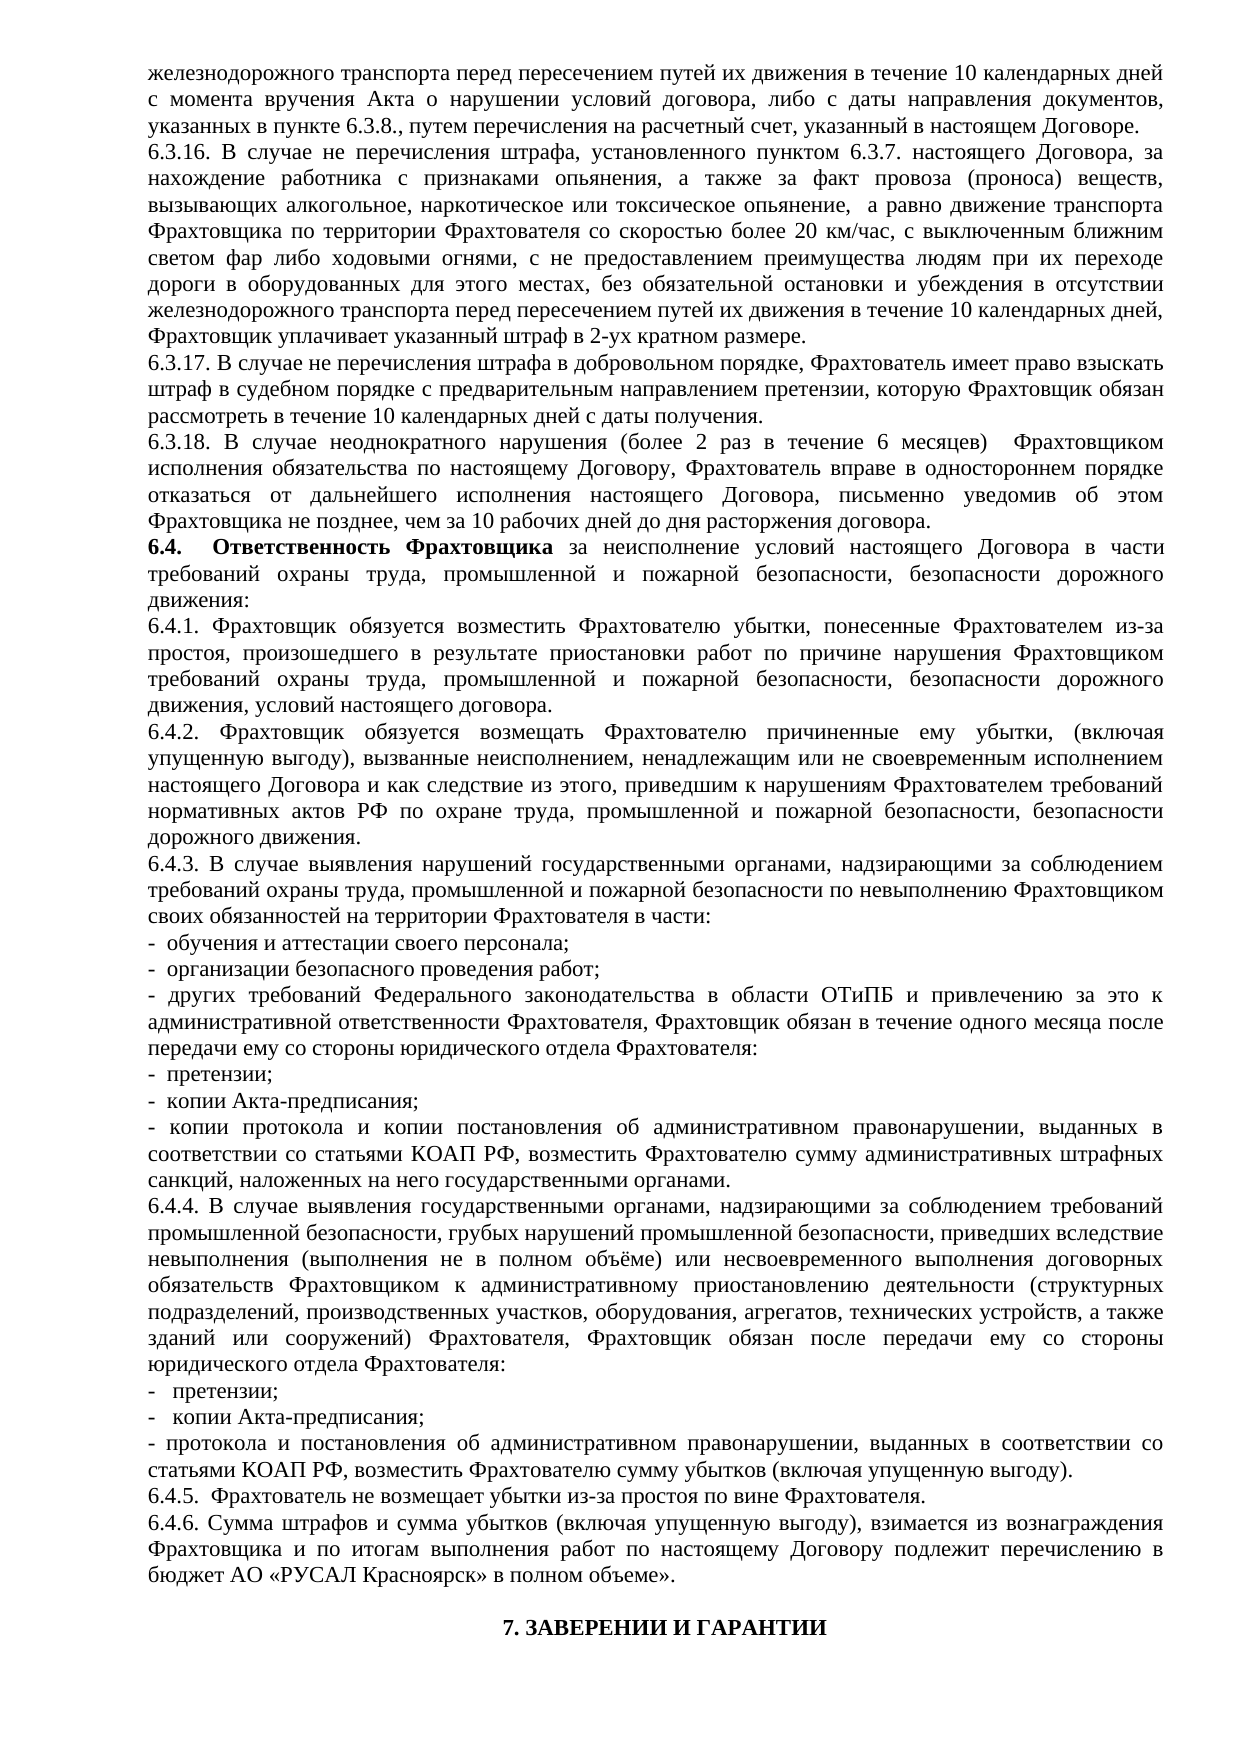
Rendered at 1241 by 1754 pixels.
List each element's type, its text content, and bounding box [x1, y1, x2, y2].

text - копии протокола и копии постановления об административном правонарушении, выданных в соответствии со статьями КОАП РФ, возместить Фрахтователю сумму административных штрафных санкций, наложенных на него государственными органами. [148, 1113, 1165, 1192]
text - протокола и постановления об административном правонарушении, выданных в соответствии со статьями КОАП РФ, возместить Фрахтователю сумму убытков (включая упущенную выгоду). [148, 1429, 1165, 1482]
text 7. ЗАВЕРЕНИИ И ГАРАНТИИ [148, 1614, 1181, 1640]
text 6.4. Ответственность Фрахтовщика за неисполнение условий настоящего Договора в части требований охраны труда, промышленной и пожарной безопасности, безопасности дорожного движения: [148, 533, 1165, 612]
text 6.4.3. В случае выявления нарушений государственными органами, надзирающими за соблюдением требований охраны труда, промышленной и пожарной безопасности по невыполнению Фрахтовщиком своих обязанностей на территории Фрахтователя в части: [148, 850, 1165, 929]
text 6.3.18. В случае неоднократного нарушения (более 2 раз в течение 6 месяцев) Фрахтовщиком исполнения обязательства по настоящему Договору, Фрахтователь вправе в одностороннем порядке отказаться от дальнейшего исполнения настоящего Договора, письменно уведомив об этом Фрахтовщика не позднее, чем за 10 рабочих дней до дня расторжения договора. [148, 428, 1165, 533]
text - копии Акта-предписания; [148, 1087, 1165, 1113]
text 6.4.5. Фрахтователь не возмещает убытки из-за простоя по вине Фрахтователя. [148, 1482, 1165, 1508]
text - организации безопасного проведения работ; [148, 955, 1165, 981]
text 6.4.4. В случае выявления государственными органами, надзирающими за соблюдением требований промышленной безопасности, грубых нарушений промышленной безопасности, приведших вследствие невыполнения (выполнения не в полном объёме) или несвоевременного выполнения договорных обязательств Фрахтовщиком к административному приостановлению деятельности (структурных подразделений, производственных участков, оборудования, агрегатов, технических устройств, а также зданий или сооружений) Фрахтователя, Фрахтовщик обязан после передачи ему со стороны юридического отдела Фрахтователя: [148, 1192, 1165, 1377]
text - претензии; [148, 1377, 1165, 1403]
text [148, 59, 1165, 138]
text - претензии; [148, 1061, 1165, 1087]
text - других требований Федерального законодательства в области ОТиПБ и привлечению за это к административной ответственности Фрахтователя, Фрахтовщик обязан в течение одного месяца после передачи ему со стороны юридического отдела Фрахтователя: [148, 981, 1165, 1061]
text - копии Акта-предписания; [148, 1403, 1165, 1429]
text 6.4.2. Фрахтовщик обязуется возмещать Фрахтователю причиненные ему убытки, (включая упущенную выгоду), вызванные неисполнением, ненадлежащим или не своевременным исполнением настоящего Договора и как следствие из этого, приведшим к нарушениям Фрахтователем требований нормативных актов РФ по охране труда, промышленной и пожарной безопасности, безопасности дорожного движения. [148, 718, 1165, 850]
text - обучения и аттестации своего персонала; [148, 929, 1165, 955]
text 6.3.16. В случае не перечисления штрафа, установленного пунктом 6.3.7. настоящего Договора, за нахождение работника с признаками опьянения, а также за факт провоза (проноса) веществ, вызывающих алкогольное, наркотическое или токсическое опьянение, а равно движение транспорта Фрахтовщика по территории Фрахтователя со скоростью более 20 км/час, с выключенным ближним светом фар либо ходовыми огнями, с не предоставлением преимущества людям при их переходе дороги в оборудованных для этого местах, без обязательной остановки и убеждения в отсутствии железнодорожного транспорта перед пересечением путей их движения в течение 10 календарных дней, Фрахтовщик уплачивает указанный штраф в 2-ух кратном размере. [148, 138, 1165, 349]
text 6.4.1. Фрахтовщик обязуется возместить Фрахтователю убытки, понесенные Фрахтователем из-за простоя, произошедшего в результате приостановки работ по причине нарушения Фрахтовщиком требований охраны труда, промышленной и пожарной безопасности, безопасности дорожного движения, условий настоящего договора. [148, 612, 1165, 718]
text 6.3.17. В случае не перечисления штрафа в добровольном порядке, Фрахтователь имеет право взыскать штраф в судебном порядке с предварительным направлением претензии, которую Фрахтовщик обязан рассмотреть в течение 10 календарных дней с даты получения. [148, 349, 1165, 428]
text 6.4.6. Сумма штрафов и сумма убытков (включая упущенную выгоду), взимается из вознаграждения Фрахтовщика и по итогам выполнения работ по настоящему Договору подлежит перечислению в бюджет АО «РУСАЛ Красноярск» в полном объеме». [148, 1508, 1165, 1588]
